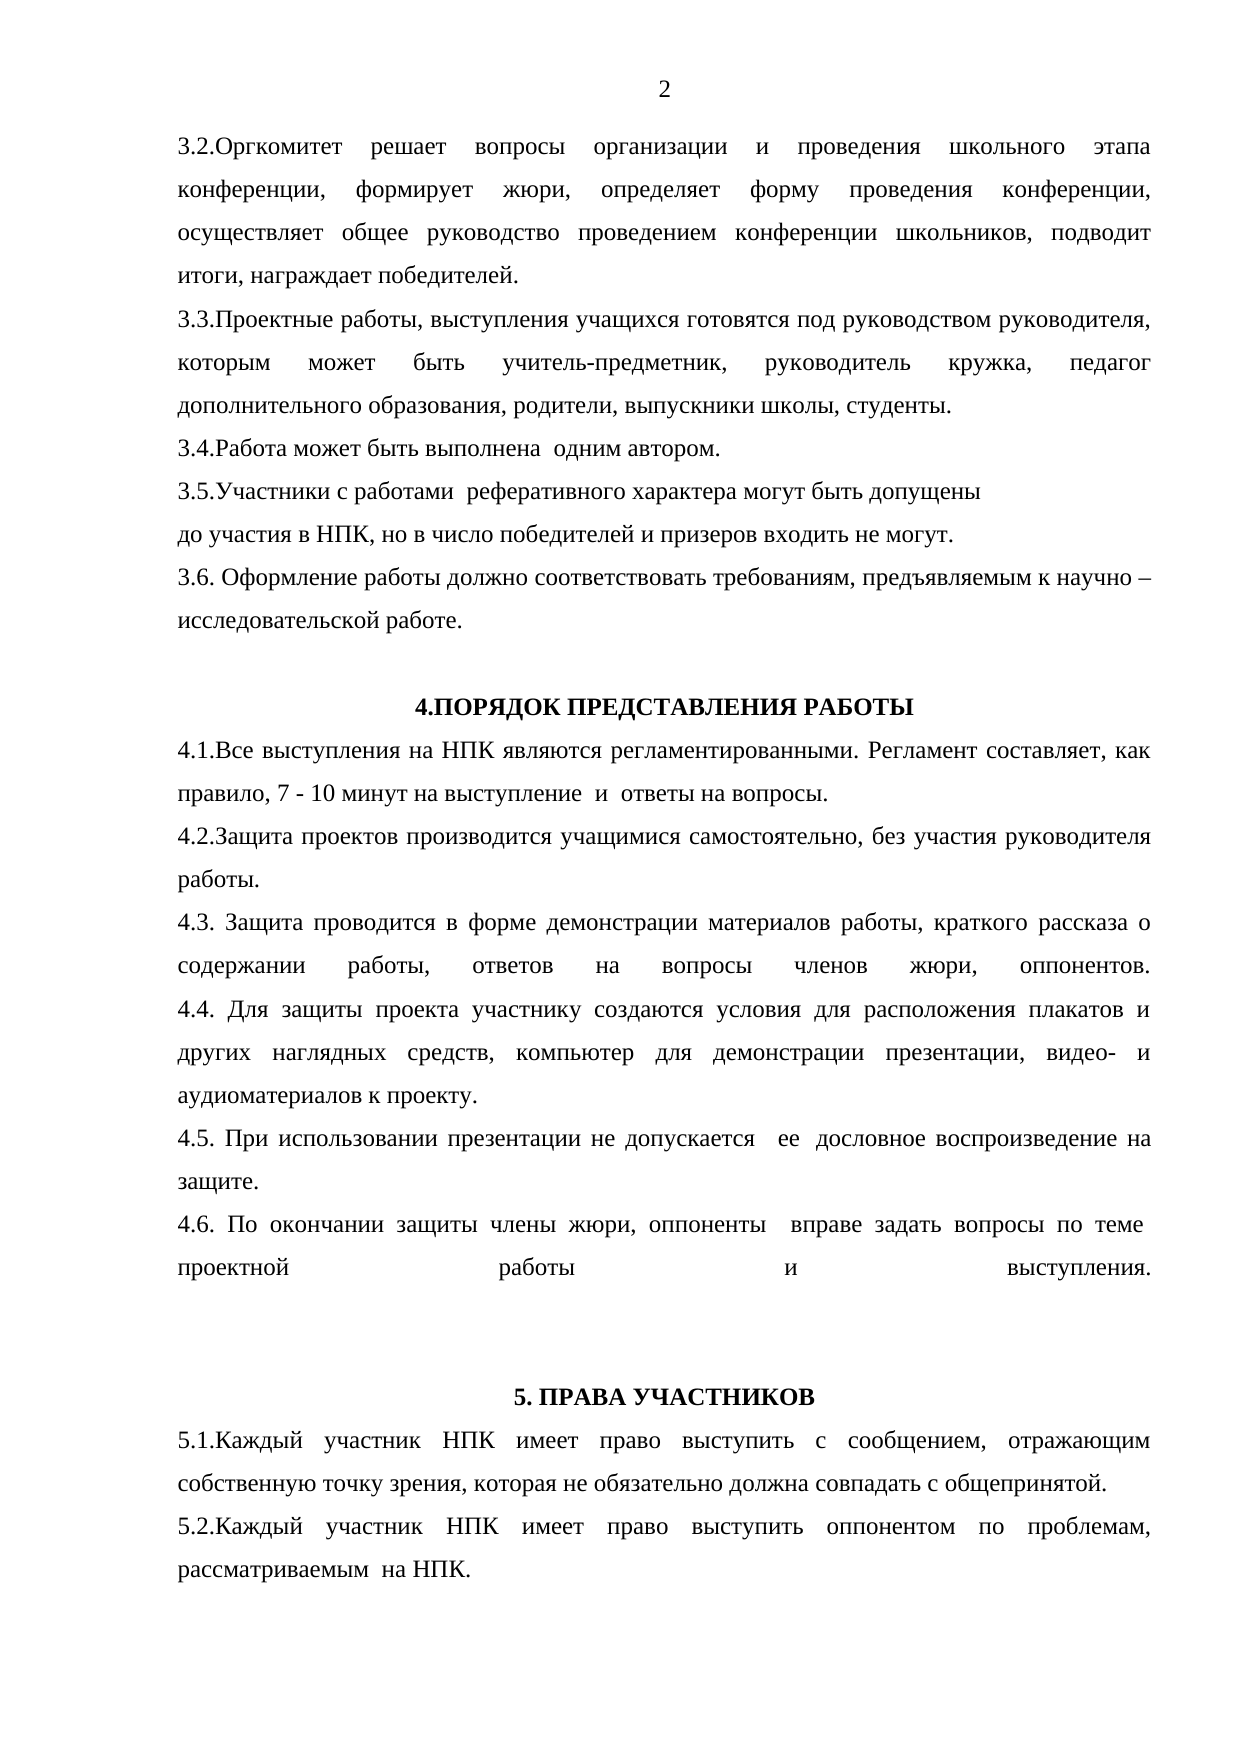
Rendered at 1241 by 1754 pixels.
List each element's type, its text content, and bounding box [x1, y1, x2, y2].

text 3.4.Работа может быть выполнена одним автором. [177, 433, 1152, 462]
text 3.2.Оргкомитет решает вопросы организации и проведения школьного этапа конференции, формирует жюри, определяет форму проведения конференции, осуществляет общее руководство проведением конференции школьников, подводит итоги, награждает победителей. [177, 131, 1152, 289]
text 4.ПОРЯДОК ПРЕДСТАВЛЕНИЯ РАБОТЫ [177, 692, 1152, 721]
text 5.1.Каждый участник НПК имеет право выступить с сообщением, отражающим собственную точку зрения, которая не обязательно должна совпадать с общепринятой. [177, 1425, 1152, 1497]
text 4.5. При использовании презентации не допускается ее дословное воспроизведение на защите. 4.6. По окончании защиты члены жюри, оппоненты вправе задать вопросы по теме проектной работы и выступления. [177, 1123, 1152, 1367]
text 3.3.Проектные работы, выступления учащихся готовятся под руководством руководителя, которым может быть учитель-предметник, руководитель кружка, педагог дополнительного образования, родители, выпускники школы, студенты. [177, 304, 1152, 419]
text до участия в НПК, но в число победителей и призеров входить не могут. [177, 519, 1152, 548]
text 4.2.Защита проектов производится учащимися самостоятельно, без участия руководителя работы. 4.3. Защита проводится в форме демонстрации материалов работы, краткого рассказа о содержании работы, ответов на вопросы членов жюри, оппонентов. 4.4. Для защиты проекта участнику создаются условия для расположения плакатов и других наглядных средств, компьютер для демонстрации презентации, видео- и аудиоматериалов к проекту. [177, 821, 1152, 1109]
text 3.5.Участники с работами реферативного характера могут быть допущены [177, 476, 1152, 505]
text 5.2.Каждый участник НПК имеет право выступить оппонентом по проблемам, рассматриваемым на НПК. [177, 1511, 1152, 1583]
text 3.6. Оформление работы должно соответствовать требованиям, предъявляемым к научно – исследовательской работе. [177, 562, 1152, 634]
text 4.1.Все выступления на НПК являются регламентированными. Регламент составляет, как правило, 7 - 10 минут на выступление и ответы на вопросы. [177, 735, 1152, 807]
text 5. ПРАВА УЧАСТНИКОВ [177, 1382, 1152, 1411]
